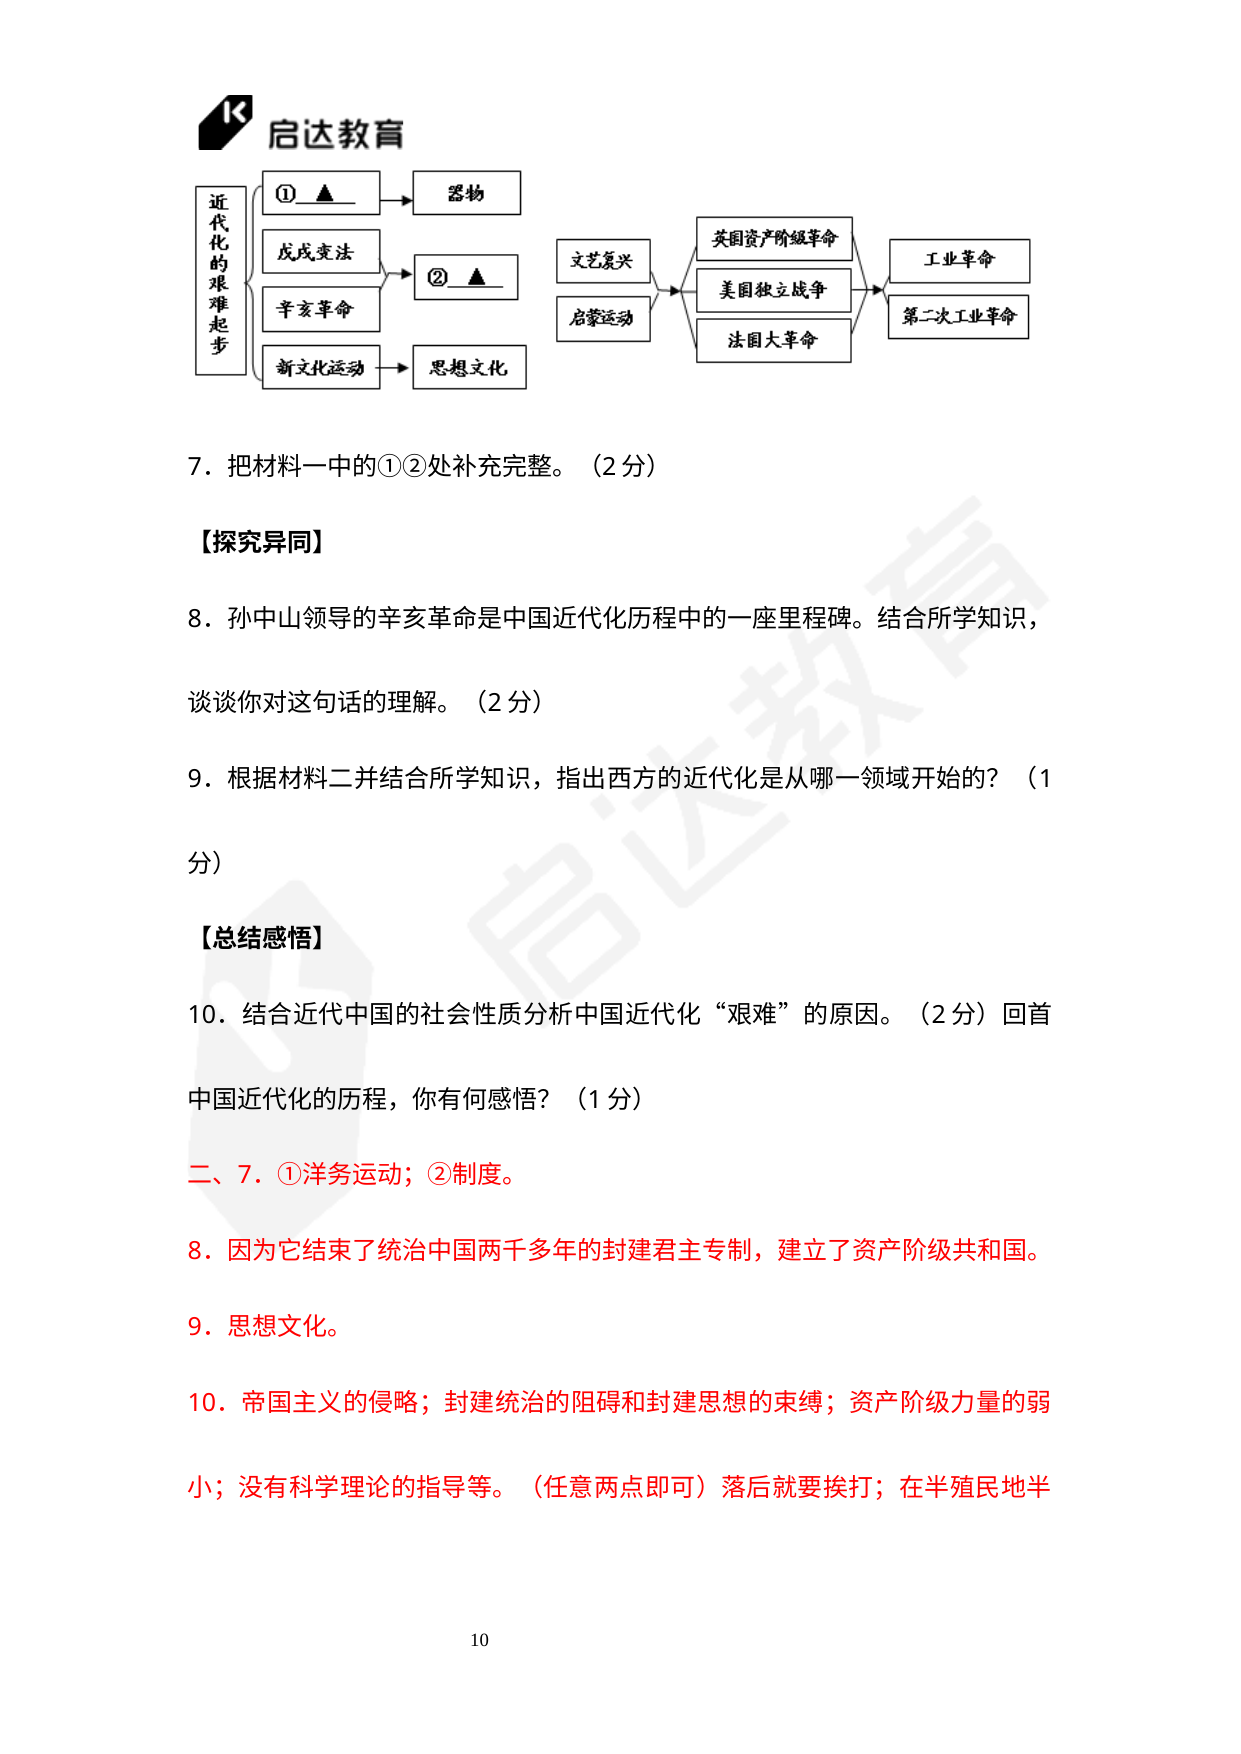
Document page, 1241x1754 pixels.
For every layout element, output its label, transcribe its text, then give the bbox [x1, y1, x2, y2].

text 【总结感悟】 [187, 904, 1053, 969]
text 8．因为它结束了统治中国两千多年的封建君主专制，建立了资产阶级共和国。 [187, 1216, 1053, 1281]
text 9．思想文化。 [187, 1292, 1053, 1357]
text 8．孙中山领导的辛亥革命是中国近代化历程中的一座里程碑。结合所学知识，谈谈你对这句话的理解。（2分） [187, 584, 1053, 733]
text 二、7．①洋务运动；②制度。 [187, 1141, 1053, 1206]
text 9．根据材料二并结合所学知识，指出西方的近代化是从哪一领域开始的？（1分） [187, 744, 1053, 894]
picture [187, 162, 533, 398]
text 【探究异同】[来源:学§科§网Z§X§X§K] [187, 508, 1053, 573]
text 7．把材料一中的①②处补充完整。（2分） [187, 432, 1053, 497]
text 10．帝国主义的侵略；封建统治的阻碍和封建思想的束缚；资产阶级力量的弱小；没有科学理论的指导等。（任意两点即可）落后就要挨打；在半殖民地半封建社会，走资本主义道路行不通等。 [187, 1368, 1053, 1518]
text 10．结合近代中国的社会性质分析中国近代化“艰难”的原因。（2分）回首中国近代化的历程，你有何感悟？（1分） [187, 980, 1053, 1130]
picture [198, 95, 404, 150]
picture [546, 162, 1041, 398]
